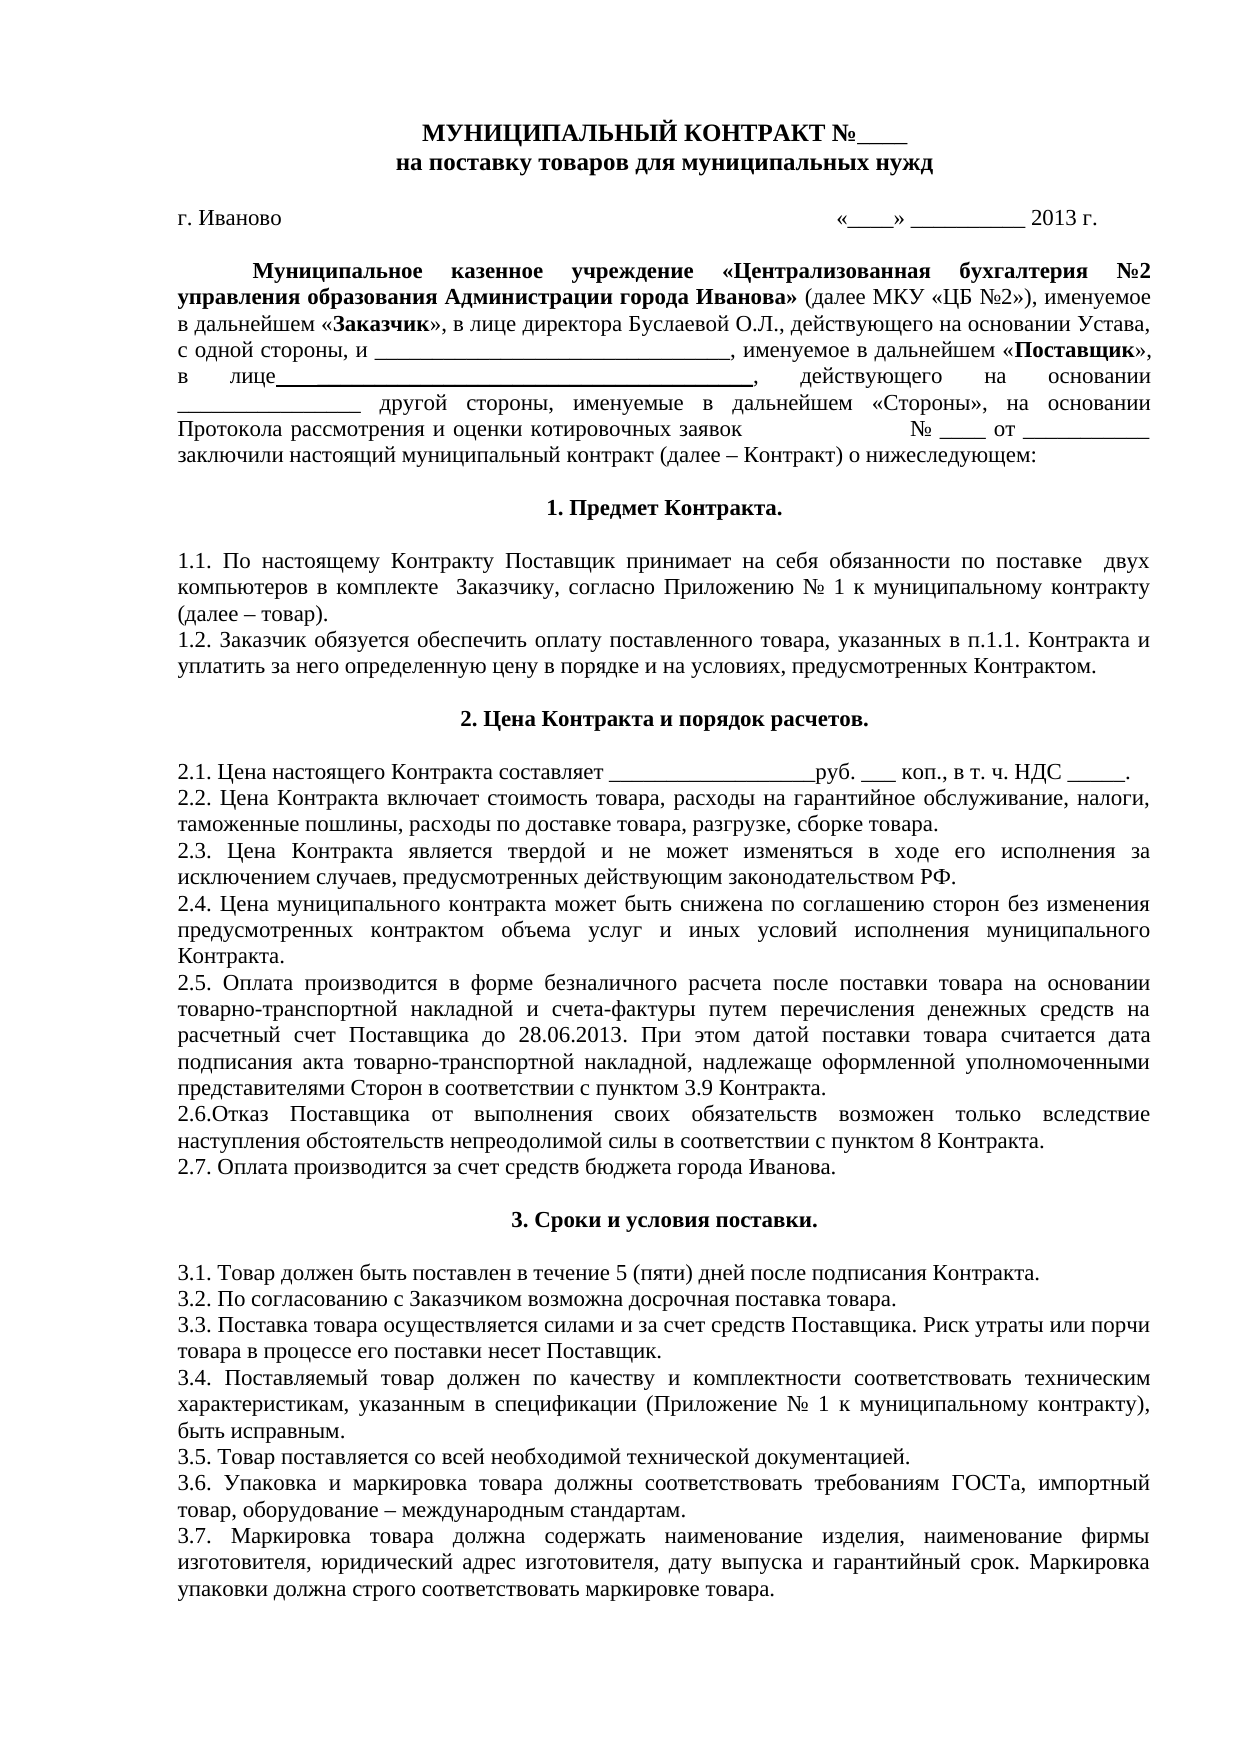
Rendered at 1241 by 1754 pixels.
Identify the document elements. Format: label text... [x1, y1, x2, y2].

text 3.5. Товар поставляется со всей необходимой технической документацией. [177, 1443, 1152, 1469]
text 3.4. Поставляемый товар должен по качеству и комплектности соответствовать техническим характеристикам, указанным в спецификации (Приложение № 1 к муниципальному контракту), быть исправным. [177, 1364, 1152, 1443]
text 2.2. Цена Контракта включает стоимость товара, расходы на гарантийное обслуживание, налоги, таможенные пошлины, расходы по доставке товара, разгрузке, сборке товара. [177, 784, 1152, 837]
text 3.1. Товар должен быть поставлен в течение 5 (пяти) дней после подписания Контракта. [177, 1258, 1152, 1285]
text 1. Предмет Контракта. [177, 494, 1152, 521]
text 3. Сроки и условия поставки. [177, 1206, 1152, 1232]
text 2.3. Цена Контракта является твердой и не может изменяться в ходе его исполнения за исключением случаев, предусмотренных действующим законодательством РФ. [177, 837, 1152, 889]
text 3.2. По согласованию с Заказчиком возможна досрочная поставка товара. [177, 1285, 1152, 1311]
text 3.3. Поставка товара осуществляется силами и за счет средств Поставщика. Риск утраты или порчи товара в процессе его поставки несет Поставщик. [177, 1311, 1152, 1364]
text 2.7. Оплата производится за счет средств бюджета города Иванова. [177, 1153, 1152, 1179]
text 3.6. Упаковка и маркировка товара должны соответствовать требованиям ГОСТа, импортный товар, оборудование – международным стандартам. [177, 1469, 1152, 1522]
text 1.1. По настоящему Контракту Поставщик принимает на себя обязанности по поставке двух компьютеров в комплекте Заказчику, согласно Приложению № 1 к муниципальному контракту (далее – товар). [177, 547, 1152, 626]
text на поставку товаров для муниципальных нужд [177, 147, 1152, 176]
text 1.2. Заказчик обязуется обеспечить оплату поставленного товара, указанных в п.1.1. Контракта и уплатить за него определенную цену в порядке и на условиях, предусмотренных Контрактом. [177, 626, 1152, 679]
text 2.6.Отказ Поставщика от выполнения своих обязательств возможен только вследствие наступления обстоятельств непреодолимой силы в соответствии с пунктом 8 Контракта. [177, 1100, 1152, 1153]
text 3.7. Маркировка товара должна содержать наименование изделия, наименование фирмы изготовителя, юридический адрес изготовителя, дату выпуска и гарантийный срок. Маркировка упаковки должна строго соответствовать маркировке товара. [177, 1522, 1152, 1601]
title МУНИЦИПАЛЬНЫЙ КОНТРАКТ №____ [177, 118, 1152, 147]
text 2.5. Оплата производится в форме безналичного расчета после поставки товара на основании товарно-транспортной накладной и счета-фактуры путем перечисления денежных средств на расчетный счет Поставщика до 28.06.2013. При этом датой поставки товара считается дата подписания акта товарно-транспортной накладной, надлежаще оформленной уполномоченными представителями Сторон в соответствии с пунктом 3.9 Контракта. [177, 969, 1152, 1100]
text г. Иваново «____» __________ 2013 г. [177, 204, 1152, 231]
text Муниципальное казенное учреждение «Централизованная бухгалтерия №2 управления образования Администрации города Иванова» (далее МКУ «ЦБ №2»), именуемое в дальнейшем «Заказчик», в лице директора Буслаевой О.Л., действующего на основании Устава, с одной стороны, и _______________________________, именуемое в дальнейшем «Поставщик», в лице ______________________________________, действующего на основании ________________ другой стороны, именуемые в дальнейшем «Стороны», на основании Протокола рассмотрения и оценки котировочных заявок № ____ от ___________ заключили настоящий муниципальный контракт (далее – Контракт) о нижеследующем: [177, 257, 1152, 468]
text 2.4. Цена муниципального контракта может быть снижена по соглашению сторон без изменения предусмотренных контрактом объема услуг и иных условий исполнения муниципального Контракта. [177, 889, 1152, 969]
text 2. Цена Контракта и порядок расчетов. [177, 705, 1152, 731]
text 2.1. Цена настоящего Контракта составляет __________________руб. ___ коп., в т. ч. НДС _____. [177, 758, 1152, 784]
